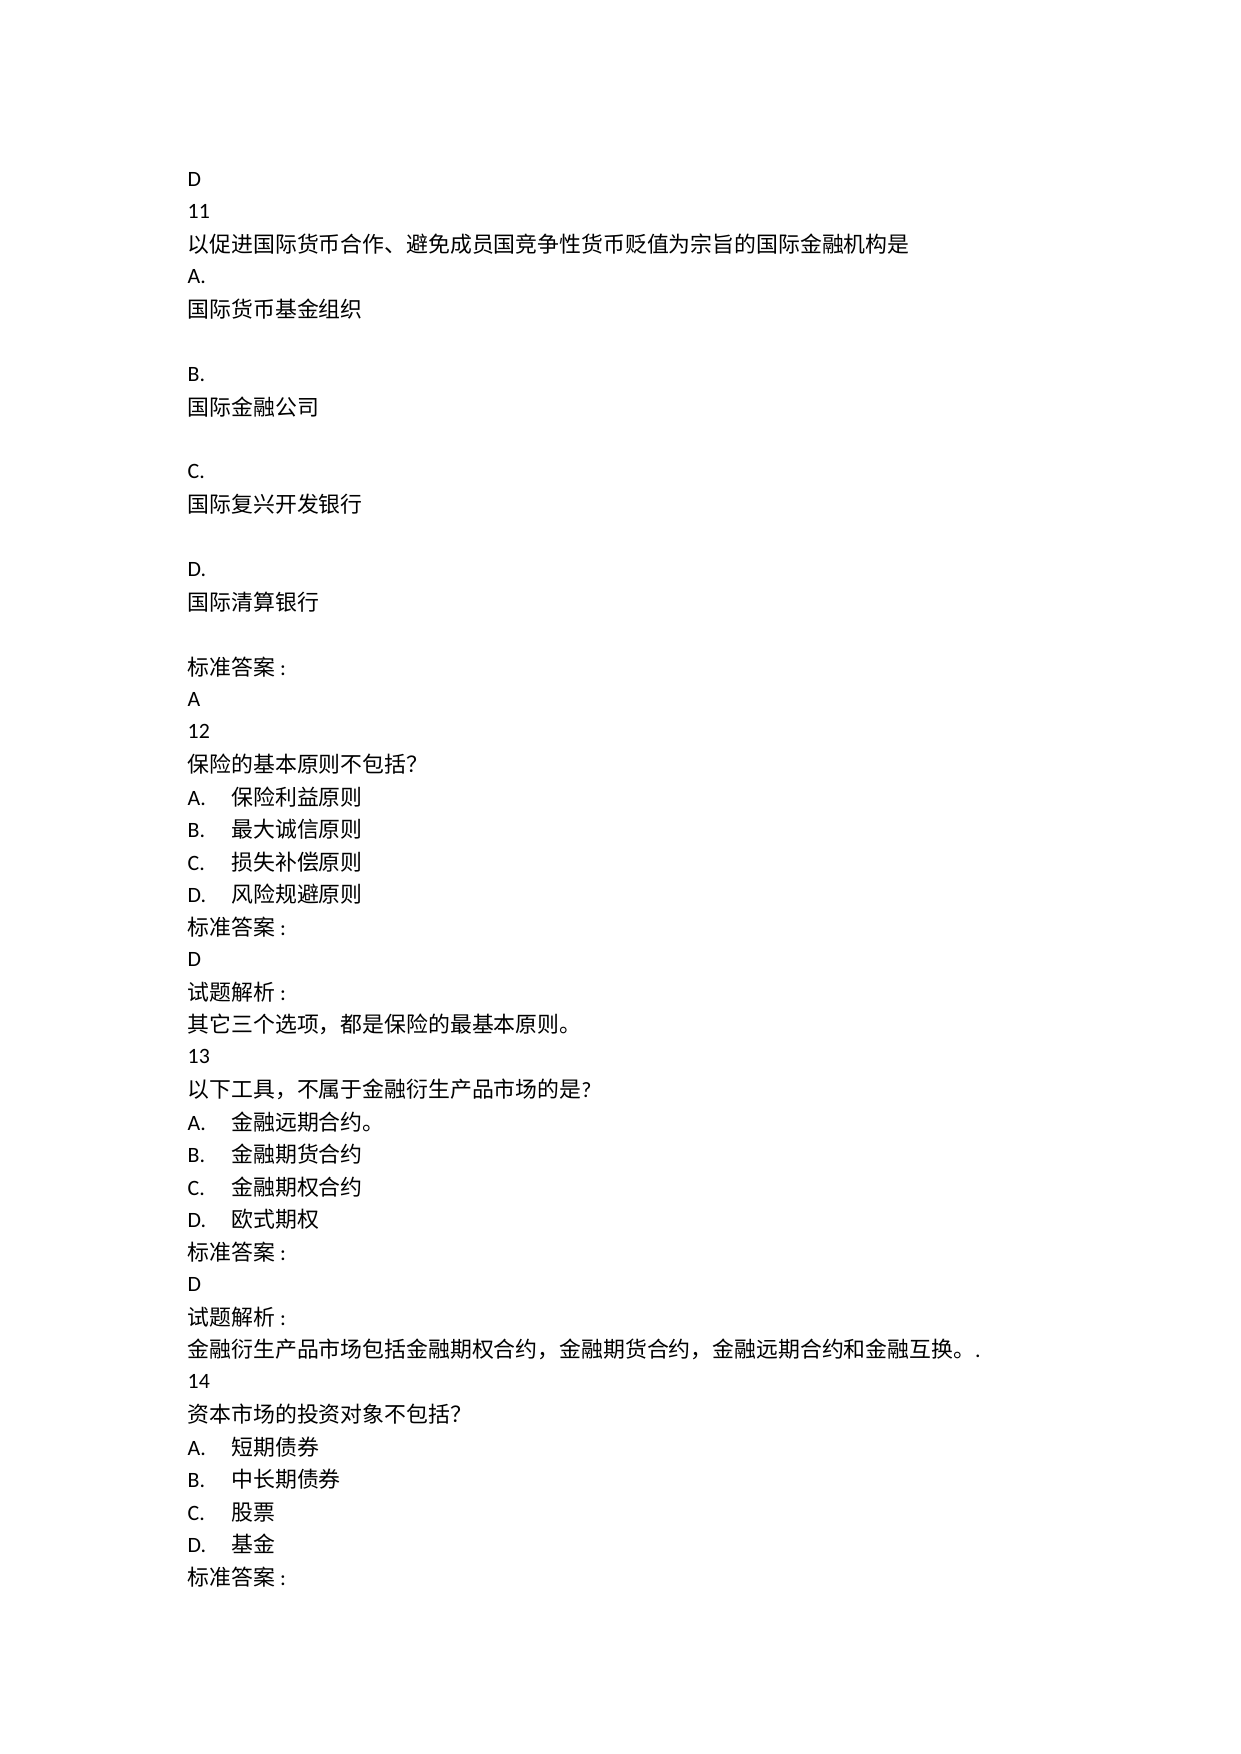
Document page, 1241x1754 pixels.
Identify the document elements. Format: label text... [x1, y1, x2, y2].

text 国际复兴开发银行 [187, 487, 1053, 519]
text 保险的基本原则不包括？ [187, 747, 1053, 779]
text C. [187, 454, 1053, 487]
text D. 风险规避原则 [187, 877, 1053, 909]
text D. [187, 552, 1053, 584]
text 13 [187, 1039, 1053, 1072]
text 标准答案 : [187, 1559, 1053, 1592]
text 标准答案 : [187, 1234, 1053, 1267]
text 试题解析 : [187, 974, 1053, 1007]
text B. 金融期货合约 [187, 1137, 1053, 1169]
text A [187, 682, 1053, 714]
text C. 股票 [187, 1494, 1053, 1527]
text C. 金融期权合约 [187, 1169, 1053, 1202]
text 12 [187, 714, 1053, 747]
text A. 金融远期合约。 [187, 1104, 1053, 1137]
text 国际金融公司 [187, 389, 1053, 422]
text 以下工具，不属于金融衍生产品市场的是? [187, 1072, 1053, 1104]
text 以促进国际货币合作、避免成员国竞争性货币贬值为宗旨的国际金融机构是 [187, 227, 1053, 259]
text B. [187, 357, 1053, 389]
text 标准答案 : [187, 909, 1053, 942]
text 试题解析 : [187, 1299, 1053, 1332]
text 11 [187, 194, 1053, 227]
text D [187, 162, 1053, 194]
text D [187, 1267, 1053, 1299]
text 其它三个选项，都是保险的最基本原则。 [187, 1007, 1053, 1039]
text 金融衍生产品市场包括金融期权合约，金融期货合约，金融远期合约和金融互换。. [187, 1332, 1053, 1364]
text A. [187, 259, 1053, 292]
text 国际清算银行 [187, 584, 1053, 617]
text D. 基金 [187, 1527, 1053, 1559]
text B. 中长期债券 [187, 1462, 1053, 1494]
text 资本市场的投资对象不包括？ [187, 1397, 1053, 1429]
text A. 短期债券 [187, 1429, 1053, 1462]
text B. 最大诚信原则 [187, 812, 1053, 844]
text D [187, 942, 1053, 974]
text A. 保险利益原则 [187, 779, 1053, 812]
text C. 损失补偿原则 [187, 844, 1053, 877]
text D. 欧式期权 [187, 1202, 1053, 1234]
text 标准答案 : [187, 649, 1053, 682]
text 国际货币基金组织 [187, 292, 1053, 324]
text 14 [187, 1364, 1053, 1397]
